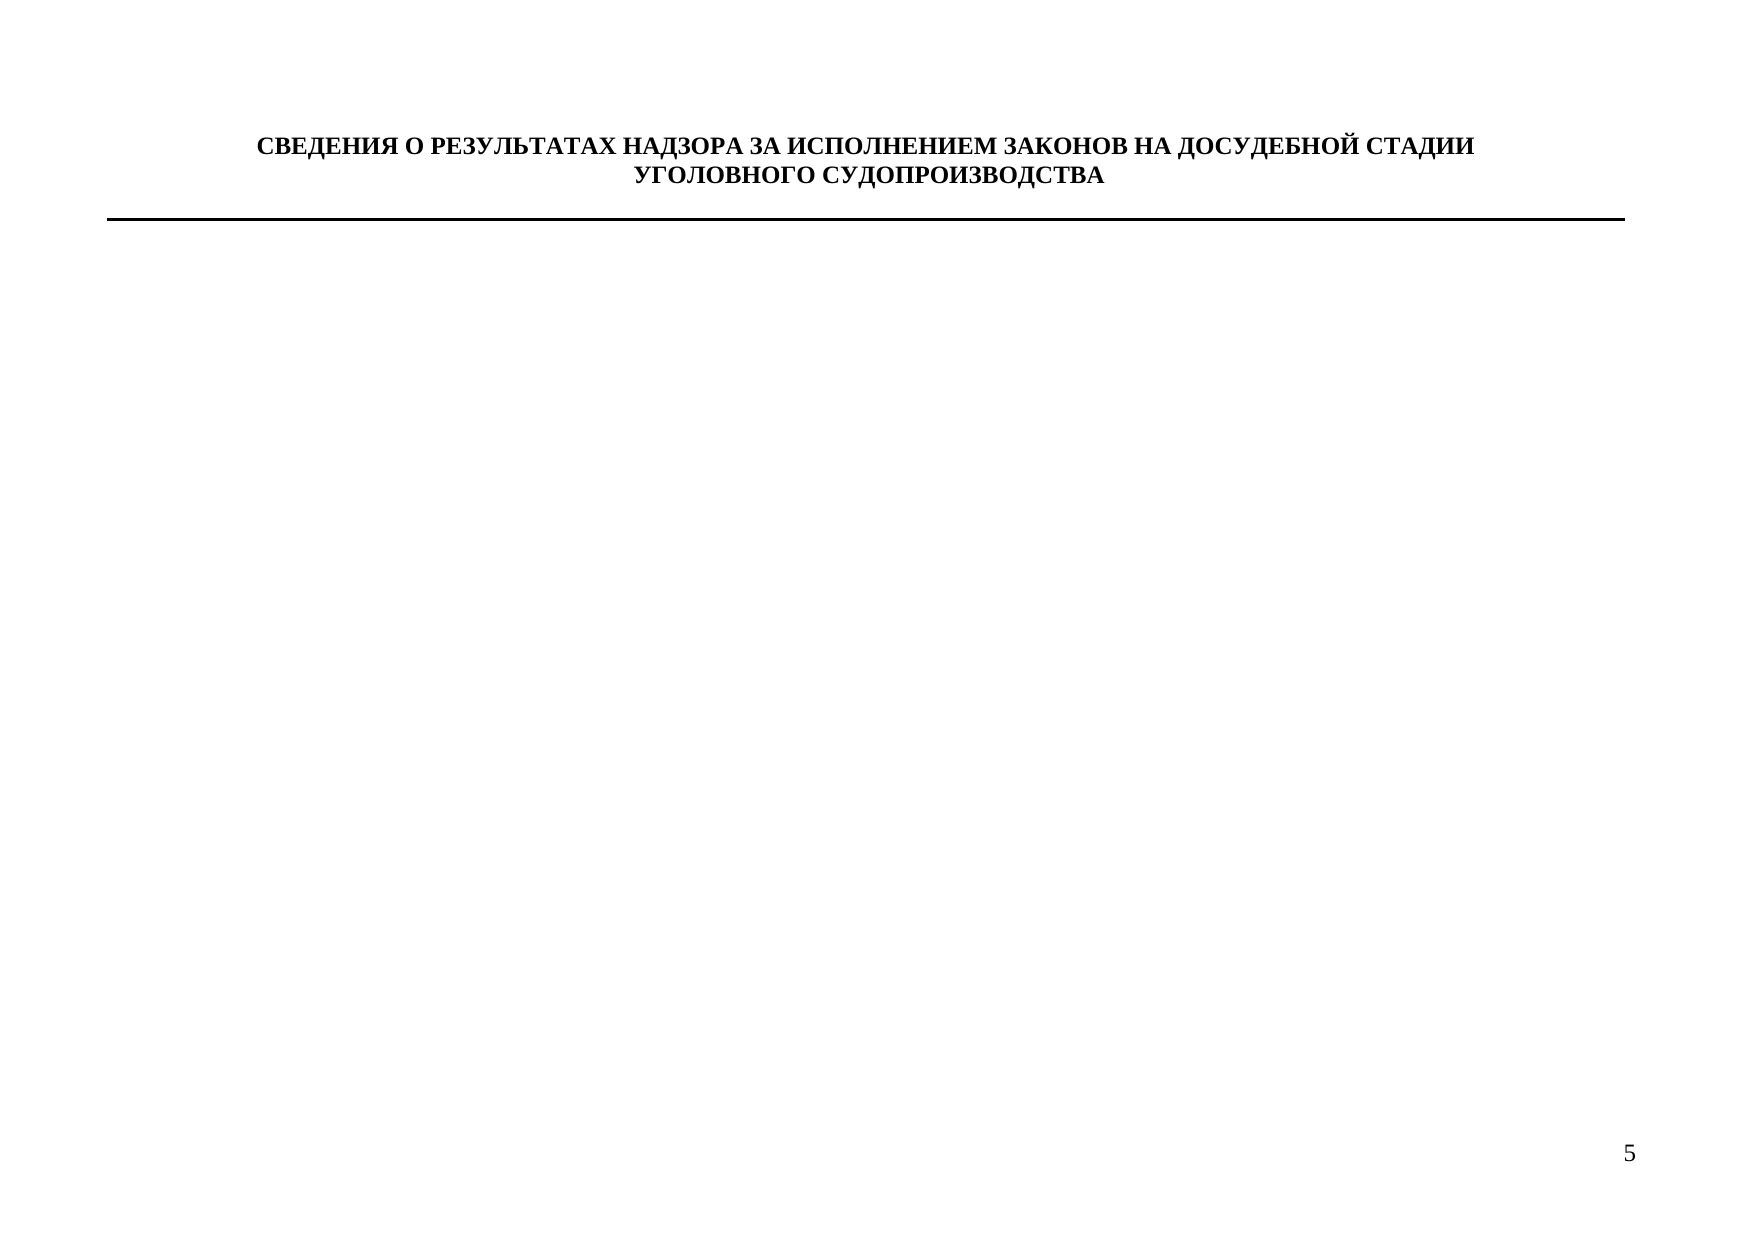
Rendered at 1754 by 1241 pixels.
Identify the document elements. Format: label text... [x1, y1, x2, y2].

table_header СВЕДЕНИЯ О РЕЗУЛЬТАТАХ НАДЗОРА ЗА ИСПОЛНЕНИЕМ ЗАКОНОВ НА ДОСУДЕБНОЙ СТАДИИ УГОЛОВНОГО СУДОПРОИЗВОДСТВА [107, 74, 1624, 218]
